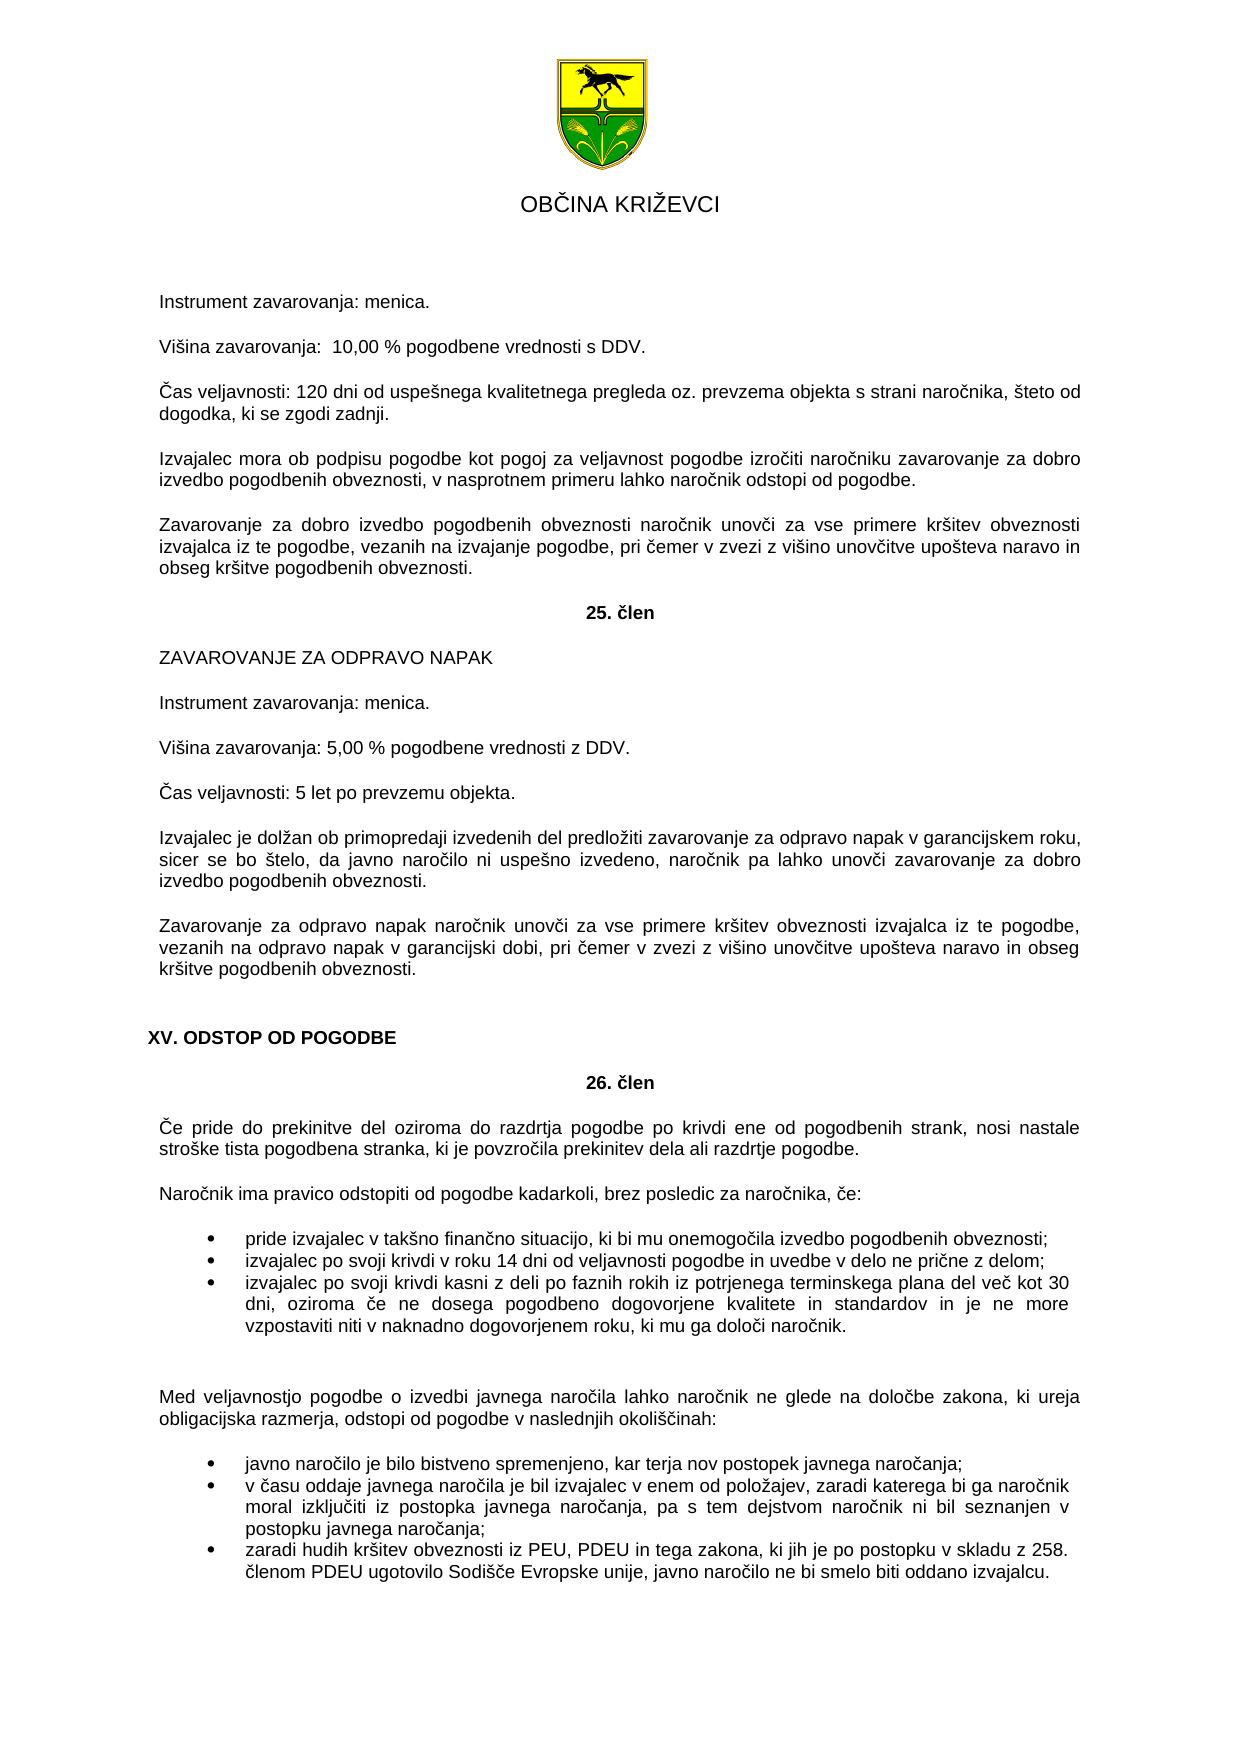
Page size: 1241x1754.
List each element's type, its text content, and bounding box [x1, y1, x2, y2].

picture [556, 59, 648, 170]
text XV. ODSTOP OD POGODBE [148, 1027, 1092, 1048]
text 25. člen [148, 602, 1092, 623]
table_header ZAVAROVANJE ZA ODPRAVO NAPAK Instrument zavarovanja: menica. Višina zavarovanja: 5,00 % pogodbene vrednosti z DDV. Čas veljavnosti: 5 let po prevzemu objekta. Izvajalec je dolžan ob primopredaji izvedenih del predložiti zavarovanje za odpravo napak v garancijskem roku, sicer se bo štelo, da javno naročilo ni uspešno izvedeno, naročnik pa lahko unovči zavarovanje za dobro izvedbo pogodbenih obveznosti. Zavarovanje za odpravo napak naročnik unovči za vse primere kršitev obveznosti izvajalca iz te pogodbe, vezanih na odpravo napak v garancijski dobi, pri čemer v zvezi z višino unovčitve upošteva naravo in obseg kršitve pogodbenih obveznosti. [148, 624, 1092, 1003]
text 26. člen [148, 1072, 1092, 1093]
